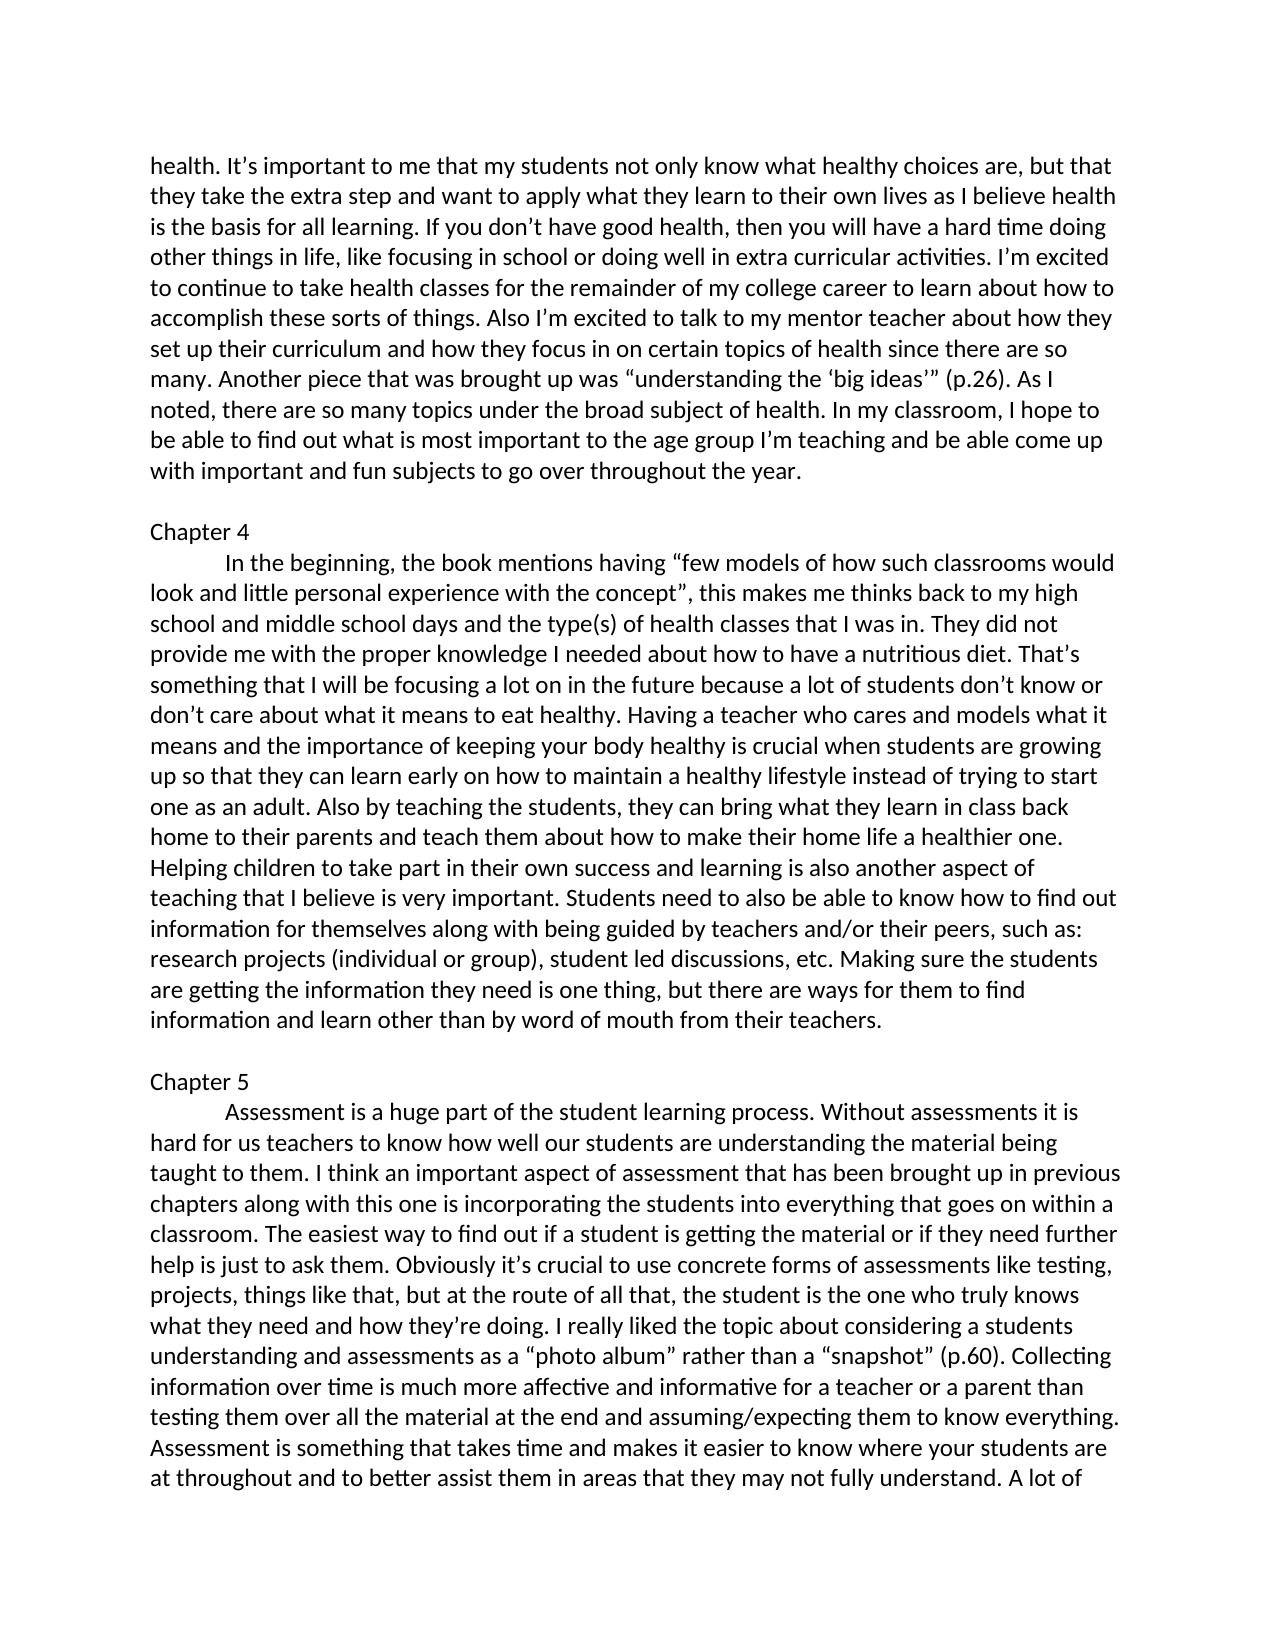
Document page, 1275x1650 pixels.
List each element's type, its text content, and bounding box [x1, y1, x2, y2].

text Chapter 4 [150, 516, 1125, 547]
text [150, 1096, 1125, 1493]
text In the beginning, the book mentions having “few models of how such classrooms would look and little personal experience with the concept”, this makes me thinks back to my high school and middle school days and the type(s) of health classes that I was in. They did not provide me with the proper knowledge I needed about how to have a nutritious diet. That’s something that I will be focusing a lot on in the future because a lot of students don’t know or don’t care about what it means to eat healthy. Having a teacher who cares and models what it means and the importance of keeping your body healthy is crucial when students are growing up so that they can learn early on how to maintain a healthy lifestyle instead of trying to start one as an adult. Also by teaching the students, they can bring what they learn in class back home to their parents and teach them about how to make their home life a healthier one. Helping children to take part in their own success and learning is also another aspect of teaching that I believe is very important. Students need to also be able to know how to find out information for themselves along with being guided by teachers and/or their peers, such as: research projects (individual or group), student led discussions, etc. Making sure the students are getting the information they need is one thing, but there are ways for them to find information and learn other than by word of mouth from their teachers. [150, 547, 1125, 1035]
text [150, 150, 1125, 486]
text Chapter 5 [150, 1066, 1125, 1096]
